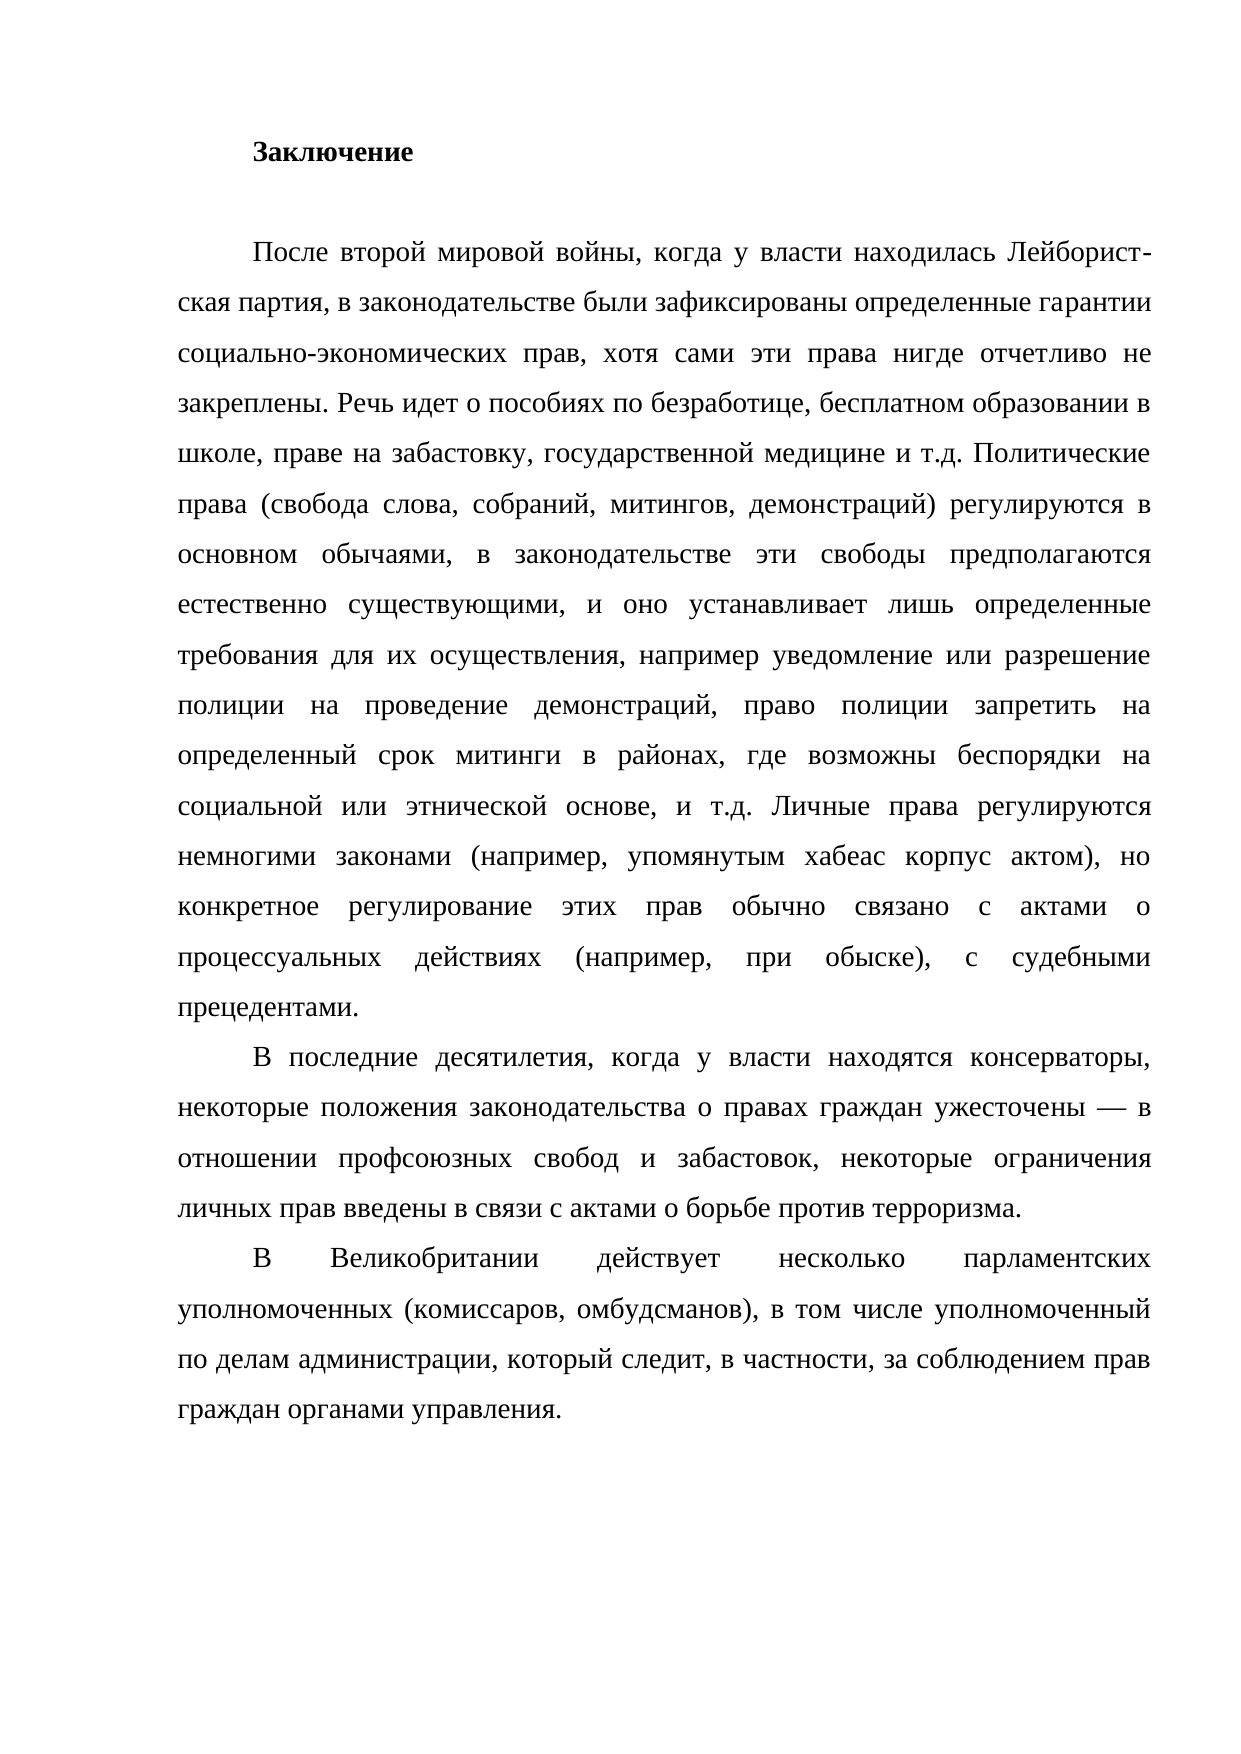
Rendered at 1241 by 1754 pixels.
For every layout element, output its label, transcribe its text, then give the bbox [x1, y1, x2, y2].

text В Великобритании действует несколько парламентских уполномоченных (комиссаров, омбудсманов), в том числе уполномоченный по делам администрации, который следит, в частности, за соблюдением прав граждан органами управления. [177, 1241, 1152, 1425]
text Заключение [177, 134, 1152, 167]
text После второй мировой войны, когда у власти находилась Лейбористская партия, в законодательстве были зафиксированы определенные гарантии социально-экономических прав, хотя сами эти права нигде отчетливо не закреплены. Речь идет о пособиях по безработице, бесплатном образовании в школе, праве на забастовку, государственной медицине и т.д. Политические права (свобода слова, собраний, митингов, демонстраций) регулируются в основном обычаями, в законодательстве эти свободы предполагаются естественно существующими, и оно устанавливает лишь определенные требования для их осуществления, например уведомление или разрешение полиции на проведение демонстраций, право полиции запретить на определенный срок митинги в районах, где возможны беспорядки на социальной или этнической основе, и т.д. Личные права регулируются немногими законами (например, упомянутым хабеас корпус актом), но конкретное регулирование этих прав обычно связано с актами о процессуальных действиях (например, при обыске), с судебными прецедентами. [177, 234, 1152, 1022]
text В последние десятилетия, когда у власти находятся консерваторы, некоторые положения законодательства о правах граждан ужесточены — в отношении профсоюзных свобод и забастовок, некоторые ограничения личных прав введены в связи с актами о борьбе против терроризма. [177, 1039, 1152, 1224]
